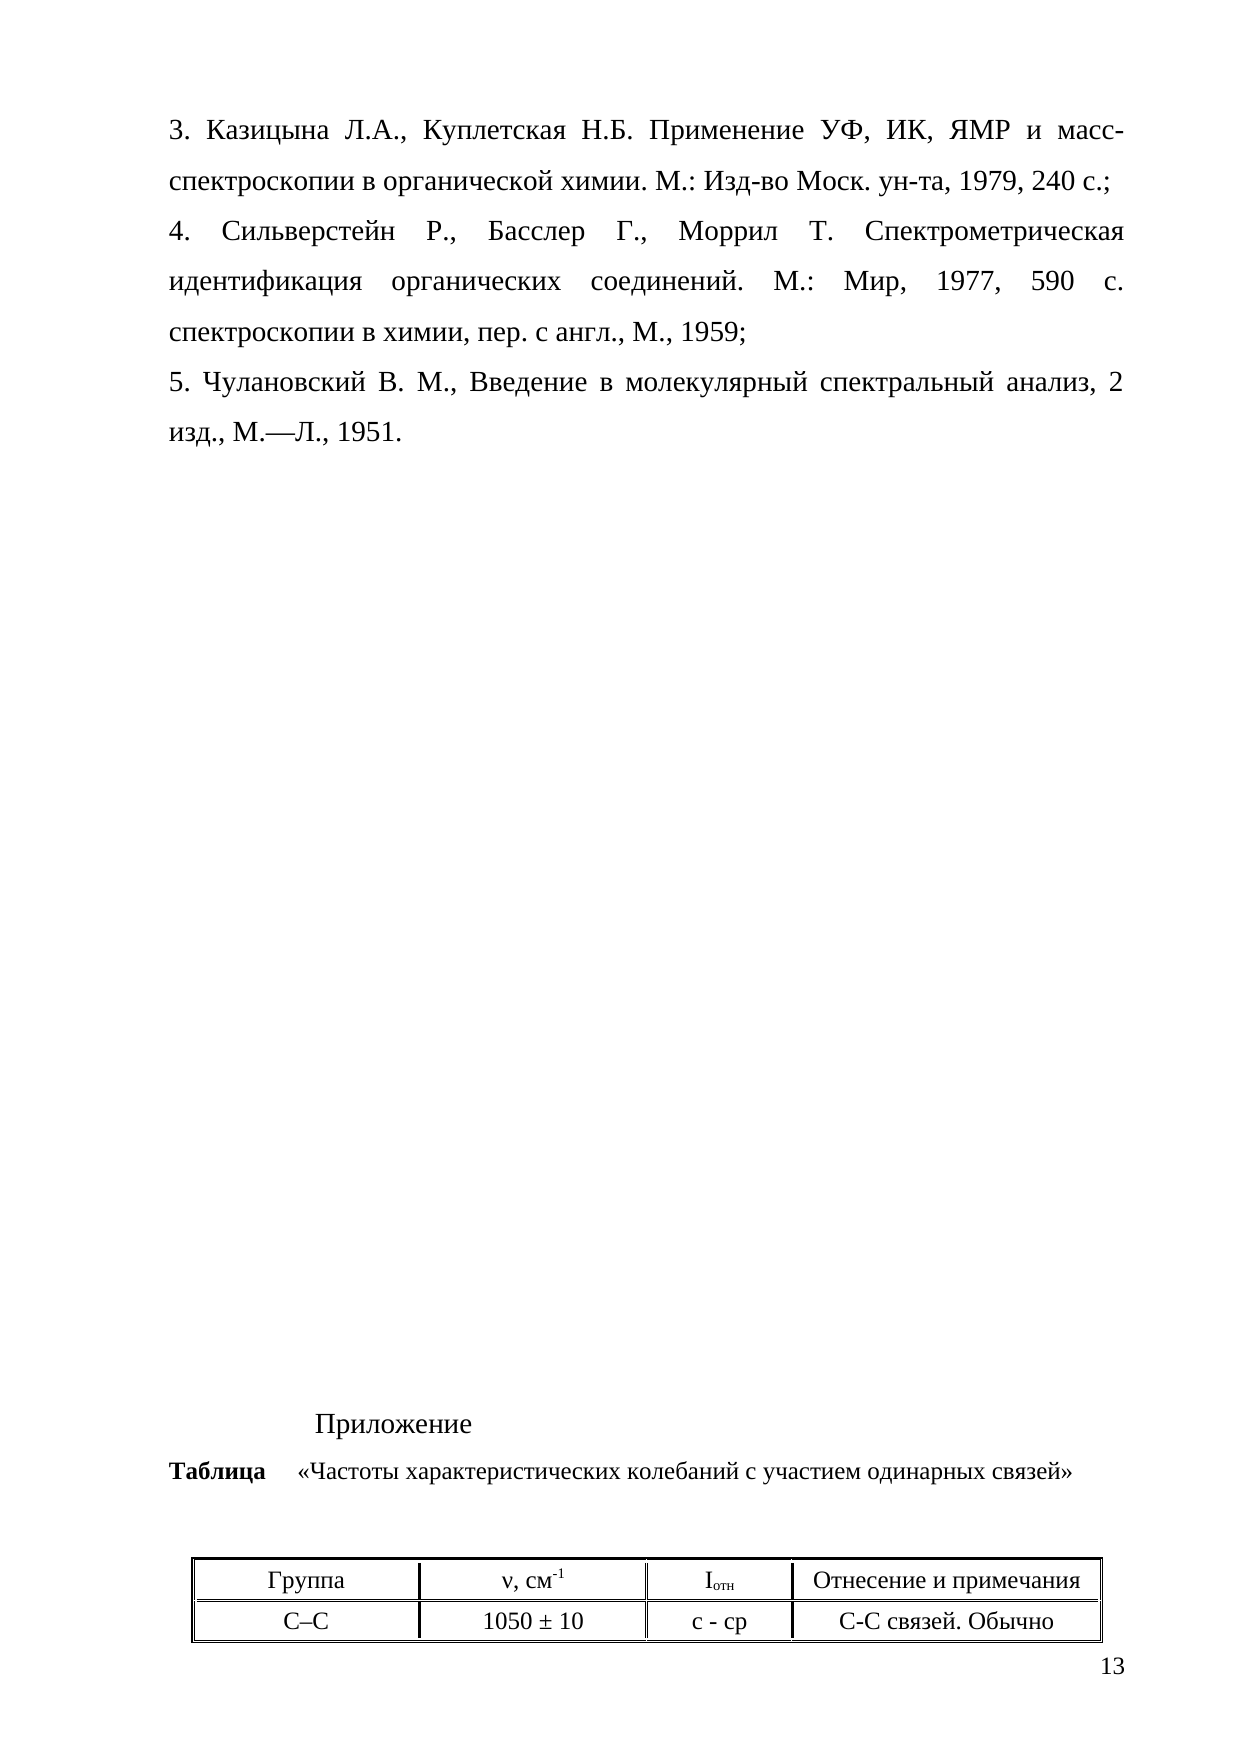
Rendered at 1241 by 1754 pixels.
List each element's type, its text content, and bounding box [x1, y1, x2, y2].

table_cell C–C [195, 1599, 419, 1640]
table_header ν, см-1 [419, 1560, 647, 1598]
text 4. Сильверстейн Р., Басслер Г., Моррил Т. Спектрометрическая идентификация органических соединений. М.: Мир, 1977, 590 с. спектроскопии в химии, пер. с англ., М., 1959; [169, 213, 1125, 347]
text Приложение [169, 1406, 1125, 1440]
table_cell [792, 1599, 1100, 1640]
text 5. Чулановский В. М., Введение в молекулярный спектральный анализ, 2 изд., М.—Л., 1951. [169, 364, 1125, 448]
text Таблица «Частоты характеристических колебаний с участием одинарных связей» [169, 1456, 1125, 1485]
table_cell с - ср [647, 1602, 792, 1640]
text 3. Казицына Л.А., Куплетская Н.Б. Применение УФ, ИК, ЯМР и масс-спектроскопии в органической химии. М.: Изд-во Моск. ун-та, 1979, 240 с.; [169, 112, 1125, 196]
table_cell 1050 ± 10 [419, 1602, 647, 1640]
table_header Iотн [647, 1559, 792, 1598]
table_header Группа [195, 1560, 419, 1598]
table_header Отнесение и примечания [792, 1560, 1100, 1598]
